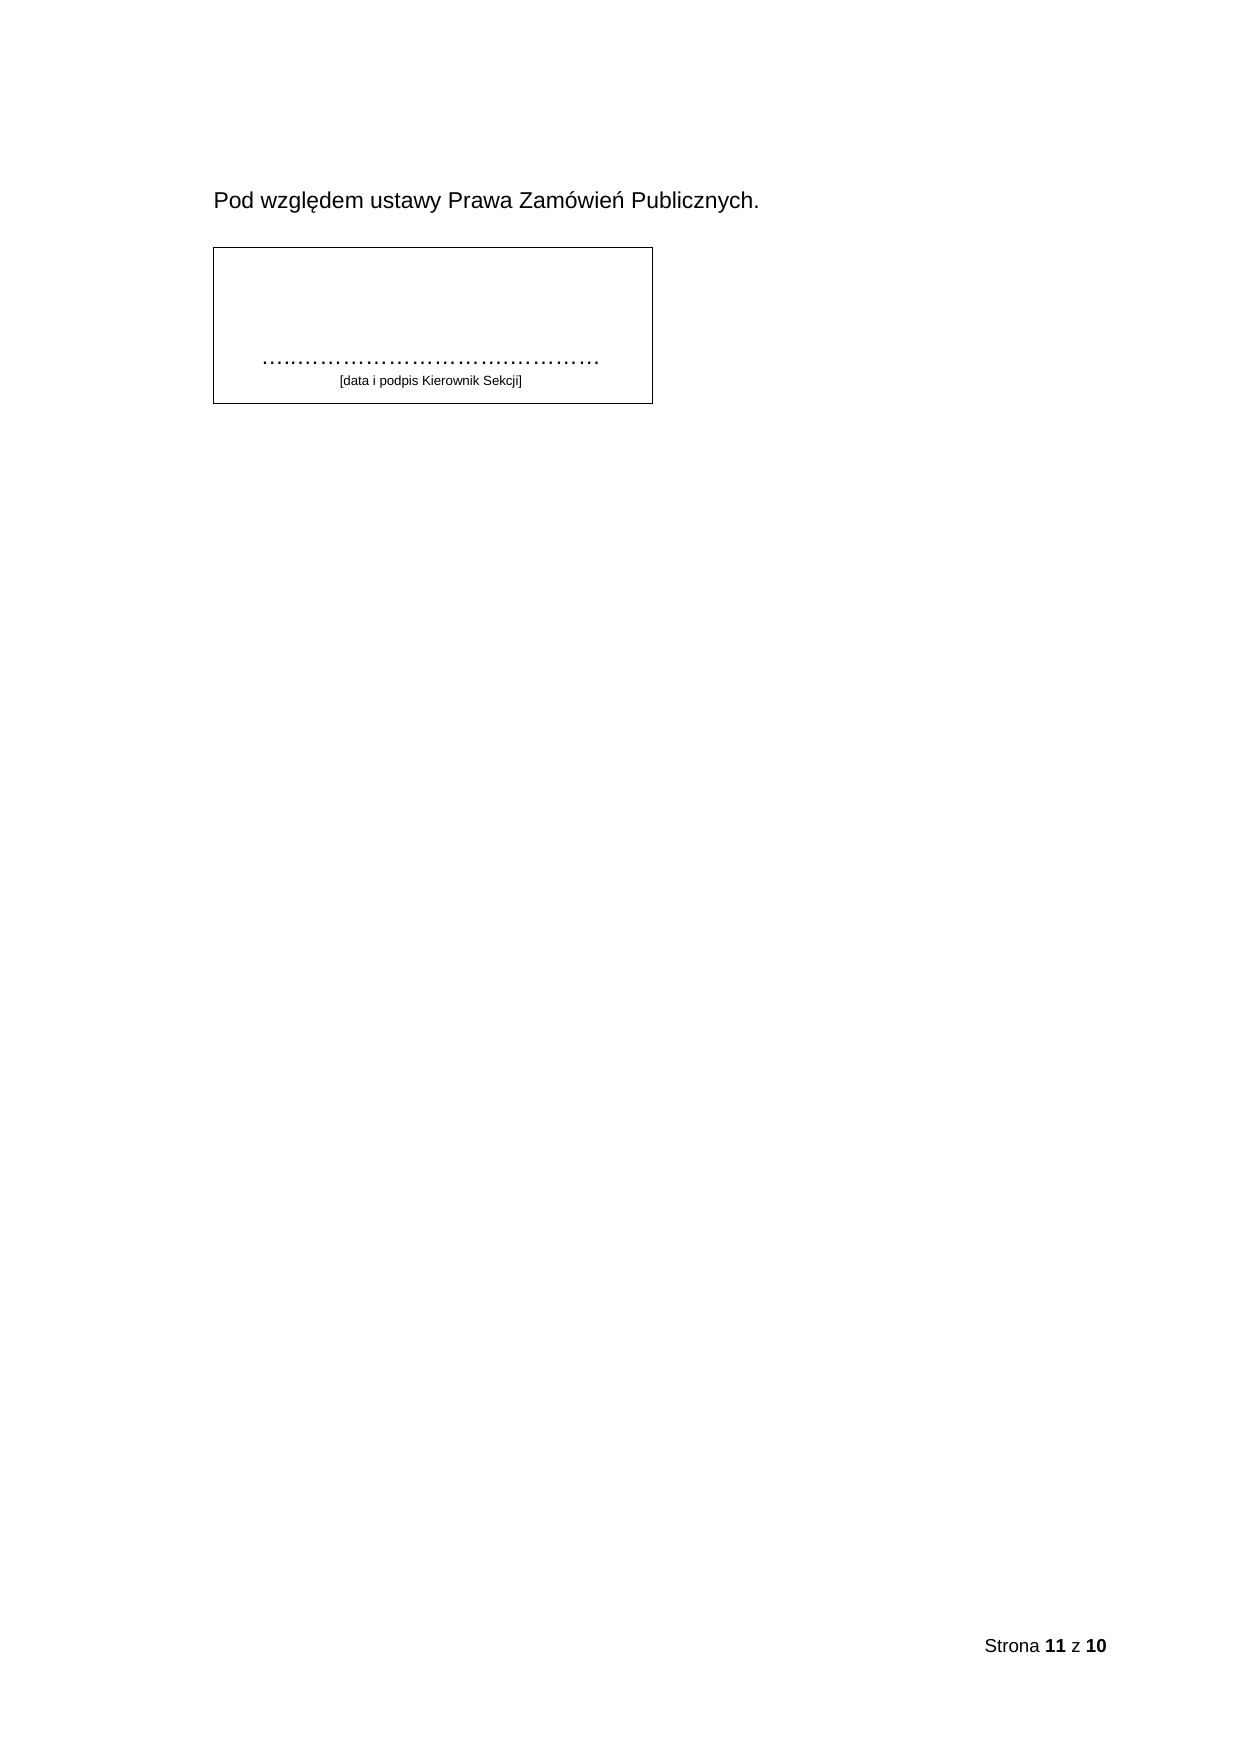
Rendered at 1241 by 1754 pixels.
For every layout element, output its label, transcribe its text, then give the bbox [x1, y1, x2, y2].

text Pod względem ustawy Prawa Zamówień Publicznych. [169, 187, 1102, 213]
table_header …..……………………….………… [data i podpis Kierownik Sekcji] [214, 248, 652, 403]
